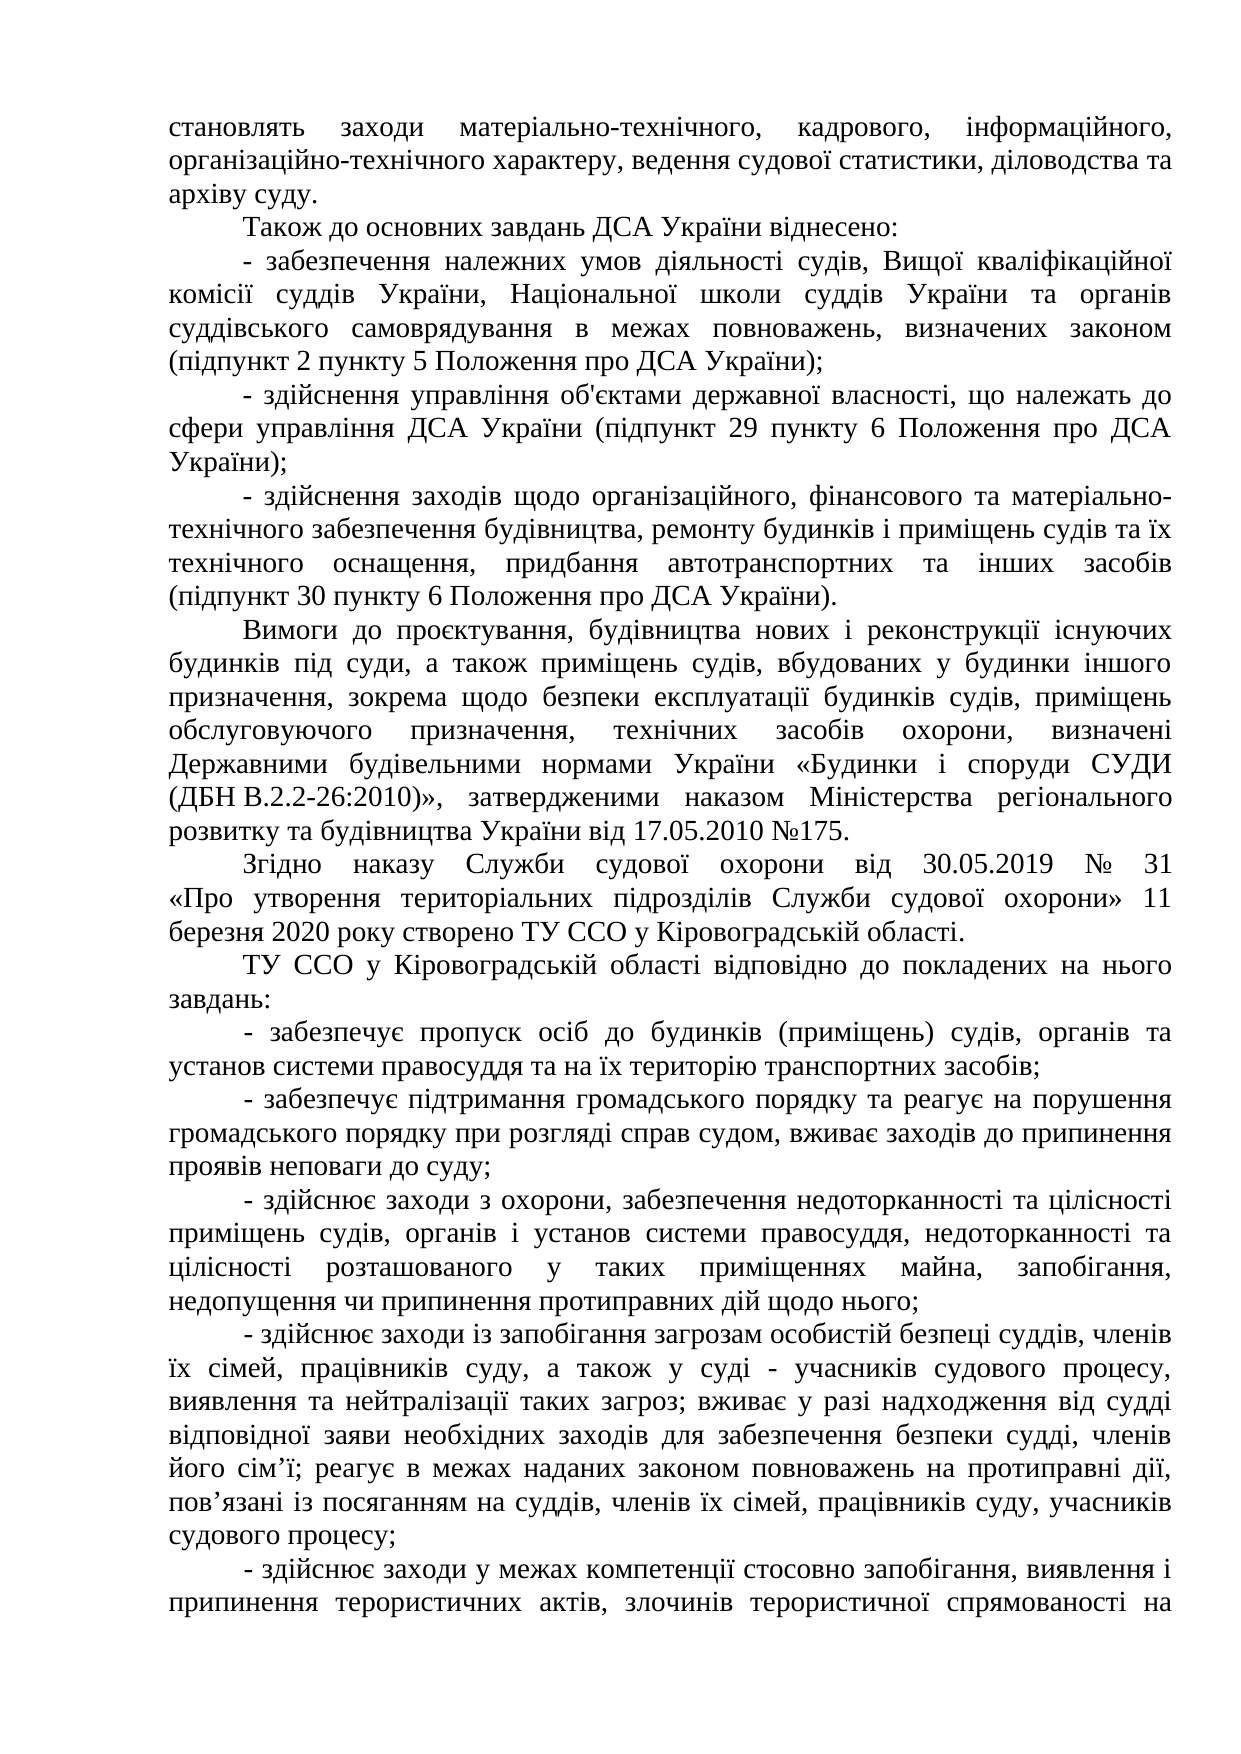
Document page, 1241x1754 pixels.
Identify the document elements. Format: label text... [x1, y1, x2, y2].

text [168, 1551, 1173, 1618]
text - здійснює заходи із запобігання загрозам особистій безпеці суддів, членів їх сімей, працівників суду, а також у суді - учасників судового процесу, виявлення та нейтралізації таких загроз; вживає у разі надходження від судді відповідної заяви необхідних заходів для забезпечення безпеки судді, членів його сім’ї; реагує в межах наданих законом повноважень на протиправні дії, пов’язані із посяганням на суддів, членів їх сімей, працівників суду, учасників судового процесу; [168, 1316, 1173, 1551]
text - здійснення заходів щодо організаційного, фінансового та матеріально-технічного забезпечення будівництва, ремонту будинків і приміщень судів та їх технічного оснащення, придбання автотранспортних та інших засобів (підпункт 30 пункту 6 Положення про ДСА України). [168, 478, 1173, 612]
text - здійснення управління об'єктами державної власності, що належать до сфери управління ДСА України (підпункт 29 пункту 6 Положення про ДСА України); [168, 377, 1173, 478]
text - забезпечення належних умов діяльності судів, Вищої кваліфікаційної комісії суддів України, Національної школи суддів України та органів суддівського самоврядування в межах повноважень, визначених законом (підпункт 2 пункту 5 Положення про ДСА України); [168, 243, 1173, 377]
text - забезпечує підтримання громадського порядку та реагує на порушення громадського порядку при розгляді справ судом, вживає заходів до припинення проявів неповаги до суду; [168, 1081, 1173, 1182]
text - здійснює заходи з охорони, забезпечення недоторканності та цілісності приміщень судів, органів і установ системи правосуддя, недоторканності та цілісності розташованого у таких приміщеннях майна, запобігання, недопущення чи припинення протиправних дій щодо нього; [168, 1182, 1173, 1316]
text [168, 109, 1173, 209]
text ТУ ССО у Кіровоградській області відповідно до покладених на нього завдань: [168, 947, 1173, 1014]
text Згідно наказу Служби судової охорони від 30.05.2019 № 31 «Про утворення територіальних підрозділів Служби судової охорони» 11 березня 2020 року створено ТУ ССО у Кіровоградській області. [168, 847, 1173, 947]
text Також до основних завдань ДСА України віднесено: [168, 209, 1173, 243]
text - забезпечує пропуск осіб до будинків (приміщень) судів, органів та установ системи правосуддя та на їх територію транспортних засобів; [168, 1014, 1173, 1081]
text Вимоги до проєктування, будівництва нових і реконструкції існуючих будинків під суди, а також приміщень судів, вбудованих у будинки іншого призначення, зокрема щодо безпеки експлуатації будинків судів, приміщень обслуговуючого призначення, технічних засобів охорони, визначені Державними будівельними нормами України «Будинки і споруди СУДИ (ДБН В.2.2-26:2010)», затвердженими наказом Міністерства регіонального розвитку та будівництва України від 17.05.2010 №175. [168, 612, 1173, 847]
